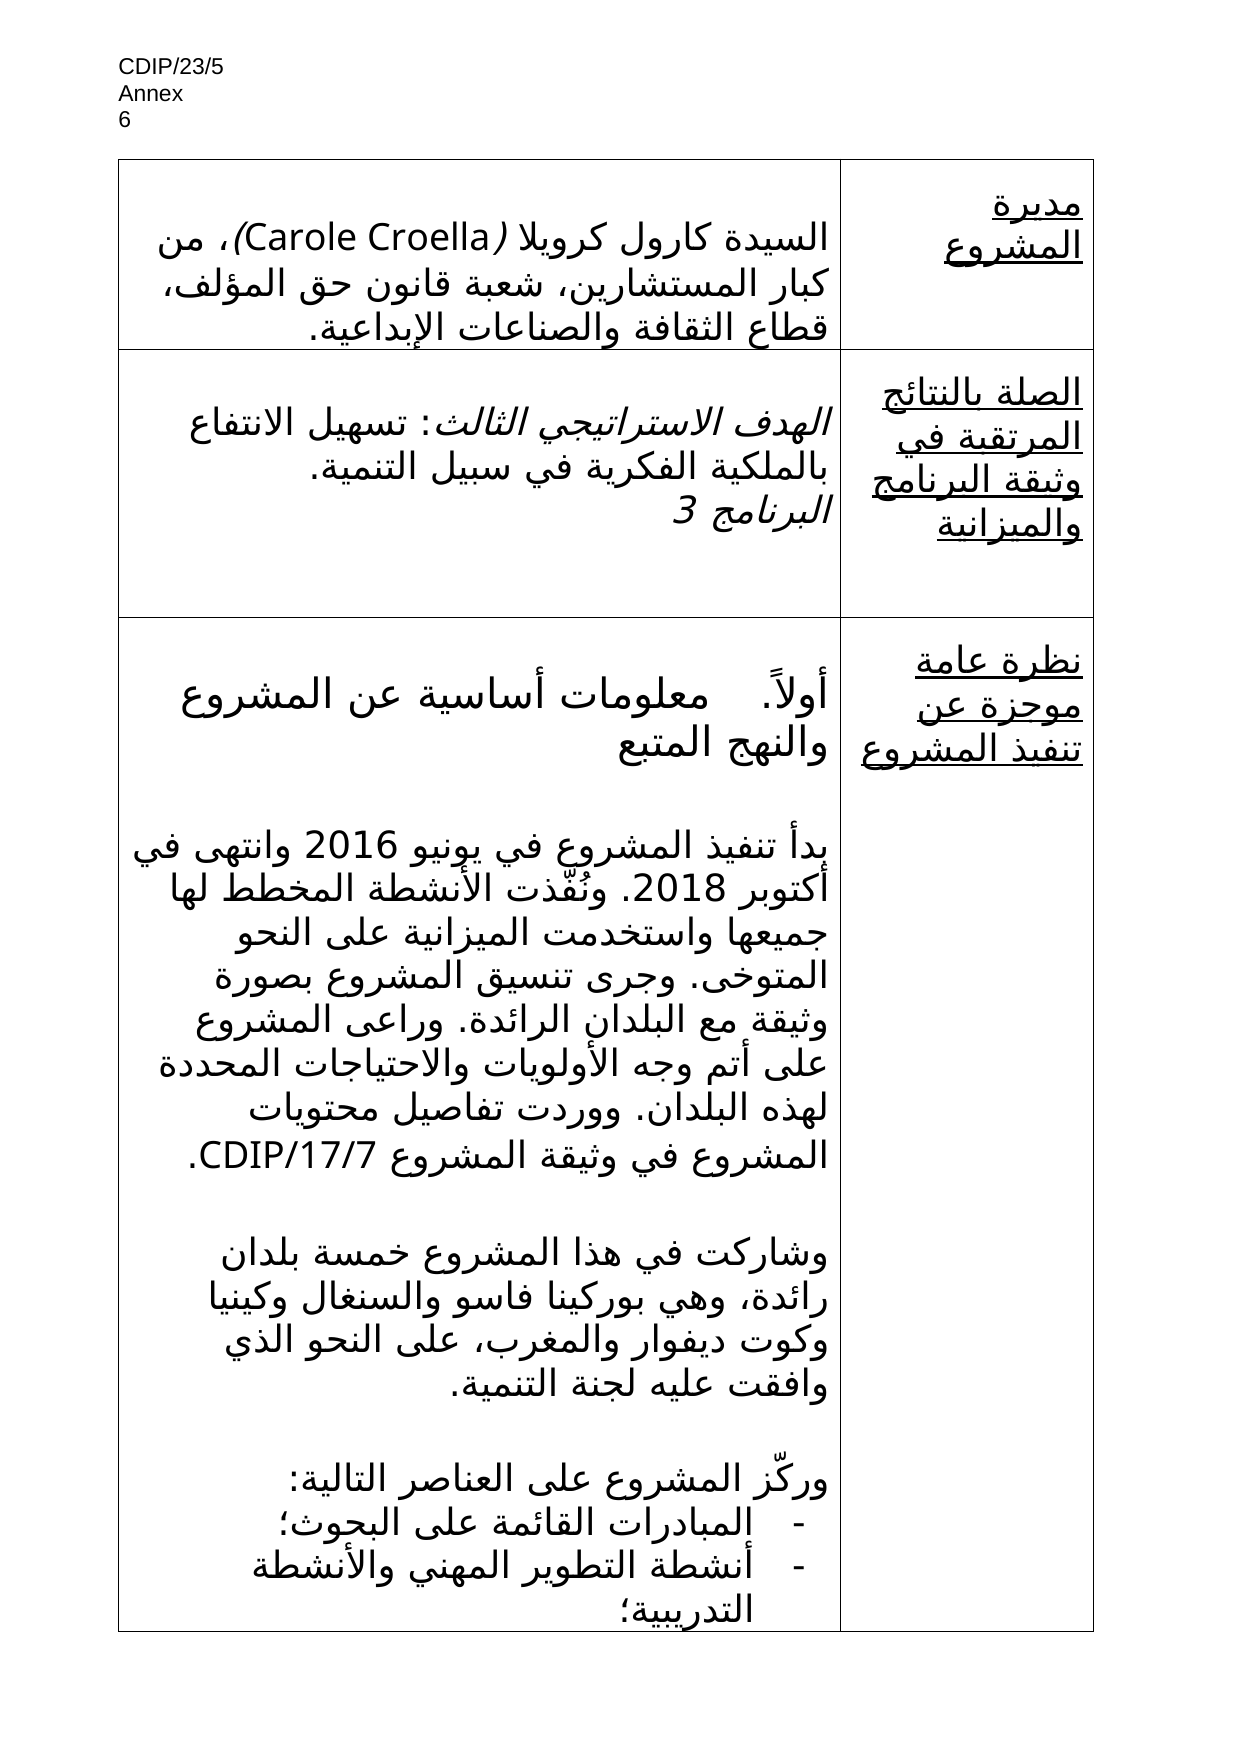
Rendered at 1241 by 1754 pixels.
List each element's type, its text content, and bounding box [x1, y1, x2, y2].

table_cell الصلة بالنتائج المرتقبة في وثيقة البرنامج والميزانية [841, 350, 1093, 617]
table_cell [119, 618, 840, 1631]
table_cell الهدف الاستراتيجي الثالث: تسهيل الانتفاع بالملكية الفكرية في سبيل التنمية. البرنامج 3 [119, 350, 840, 617]
table_cell مديرة المشروع [841, 160, 1093, 349]
table_cell السيدة كارول كرويلا (Carole Croella)، من كبار المستشارين، شعبة قانون حق المؤلف، قطاع الثقافة والصناعات الإبداعية. [119, 160, 840, 349]
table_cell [841, 618, 1093, 1631]
